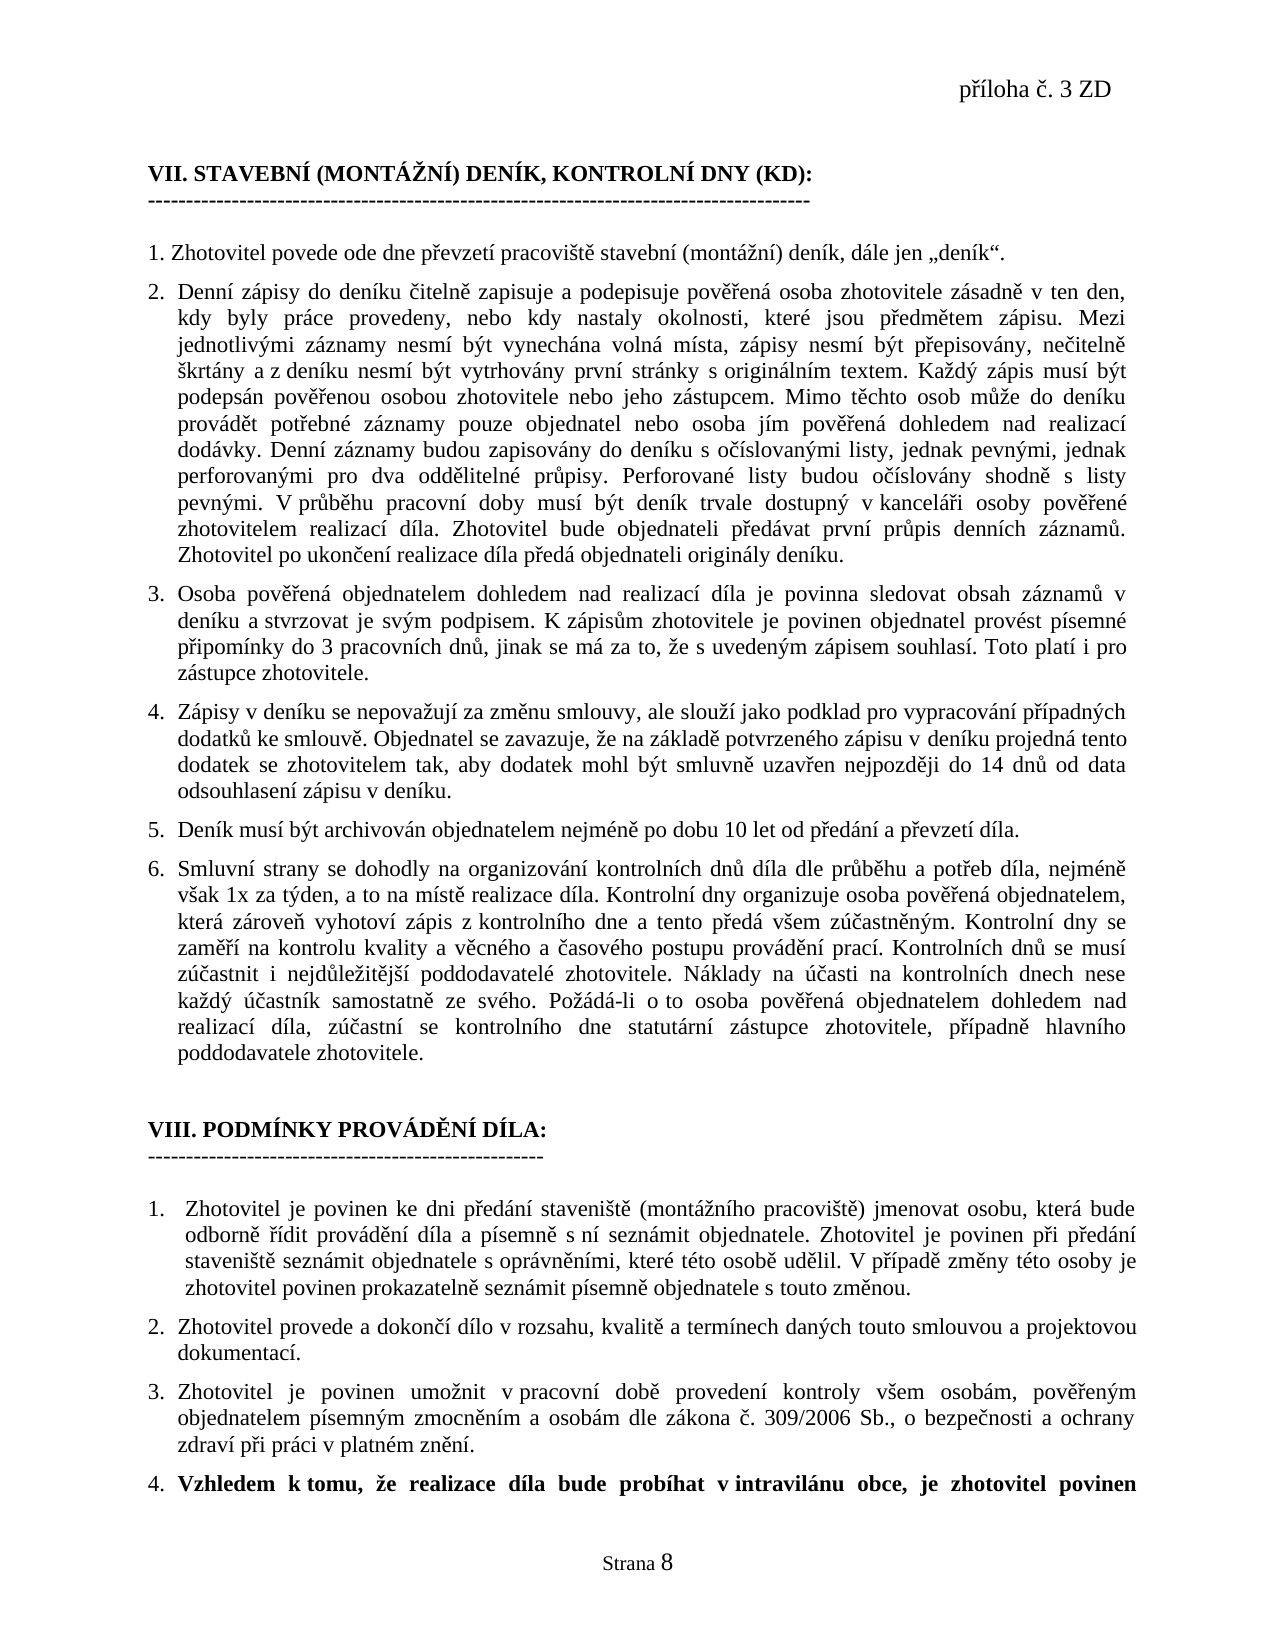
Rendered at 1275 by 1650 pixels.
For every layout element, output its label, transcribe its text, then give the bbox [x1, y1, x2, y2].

list Smluvní strany se dohodly na organizování kontrolních dnů díla dle průběhu a potřeb díla, nejméně však 1x za týden, a to na místě realizace díla. Kontrolní dny organizuje osoba pověřená objednatelem, která zároveň vyhotoví zápis z kontrolního dne a tento předá všem zúčastněným. Kontrolní dny se zaměří na kontrolu kvality a věcného a časového postupu provádění prací. Kontrolních dnů se musí zúčastnit i nejdůležitější poddodavatelé zhotovitele. Náklady na účasti na kontrolních dnech nese každý účastník samostatně ze svého. Požádá-li o to osoba pověřená objednatelem dohledem nad realizací díla, zúčastní se kontrolního dne statutární zástupce zhotovitele, případně hlavního poddodavatele zhotovitele. [148, 855, 1127, 1066]
list Zhotovitel je povinen ke dni předání staveniště (montážního pracoviště) jmenovat osobu, která bude odborně řídit provádění díla a písemně s ní seznámit objednatele. Zhotovitel je povinen při předání staveniště seznámit objednatele s oprávněními, které této osobě udělil. V případě změny této osoby je zhotovitel povinen prokazatelně seznámit písemně objednatele s touto změnou. [148, 1195, 1137, 1300]
list Zhotovitel provede a dokončí dílo v rozsahu, kvalitě a termínech daných touto smlouvou a projektovou dokumentací. [148, 1313, 1137, 1366]
list Zápisy v deníku se nepovažují za změnu smlouvy, ale slouží jako podklad pro vypracování případných dodatků ke smlouvě. Objednatel se zavazuje, že na základě potvrzeného zápisu v deníku projedná tento dodatek se zhotovitelem tak, aby dodatek mohl být smluvně uzavřen nejpozději do 14 dnů od data odsouhlasení zápisu v deníku. [148, 698, 1127, 804]
list Denní zápisy do deníku čitelně zapisuje a podepisuje pověřená osoba zhotovitele zásadně v ten den, kdy byly práce provedeny, nebo kdy nastaly okolnosti, které jsou předmětem zápisu. Mezi jednotlivými záznamy nesmí být vynechána volná místa, zápisy nesmí být přepisovány, nečitelně škrtány a z deníku nesmí být vytrhovány první stránky s originálním textem. Každý zápis musí být podepsán pověřenou osobou zhotovitele nebo jeho zástupcem. Mimo těchto osob může do deníku provádět potřebné záznamy pouze objednatel nebo osoba jím pověřená dohledem nad realizací dodávky. Denní záznamy budou zapisovány do deníku s očíslovanými listy, jednak pevnými, jednak perforovanými pro dva oddělitelné průpisy. Perforované listy budou očíslovány shodně s listy pevnými. V průběhu pracovní doby musí být deník trvale dostupný v kanceláři osoby pověřené zhotovitelem realizací díla. Zhotovitel bude objednateli předávat první průpis denních záznamů. Zhotovitel po ukončení realizace díla předá objednateli originály deníku. [148, 278, 1127, 568]
list Zhotovitel je povinen umožnit v pracovní době provedení kontroly všem osobám, pověřeným objednatelem písemným zmocněním a osobám dle zákona č. 309/2006 Sb., o bezpečnosti a ochrany zdraví při práci v platném znění. [148, 1378, 1137, 1457]
subtitle VIII. PODMÍNKY PROVÁDĚNÍ DÍLA: [148, 1116, 1127, 1142]
text VII. STAVEBNÍ (MONTÁŽNÍ) DENÍK, KONTROLNÍ DNY (KD): [148, 160, 1137, 186]
text ---------------------------------------------------- [148, 1142, 1137, 1168]
text --------------------------------------------------------------------------------------- [148, 186, 1137, 213]
list Osoba pověřená objednatelem dohledem nad realizací díla je povinna sledovat obsah záznamů v deníku a stvrzovat je svým podpisem. K zápisům zhotovitele je povinen objednatel provést písemné připomínky do 3 pracovních dnů, jinak se má za to, že s uvedeným zápisem souhlasí. Toto platí i pro zástupce zhotovitele. [148, 580, 1127, 686]
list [148, 1469, 1137, 1496]
list Deník musí být archivován objednatelem nejméně po dobu 10 let od předání a převzetí díla. [148, 816, 1127, 842]
text 1. Zhotovitel povede ode dne převzetí pracoviště stavební (montážní) deník, dále jen „deník“. [148, 239, 1137, 265]
